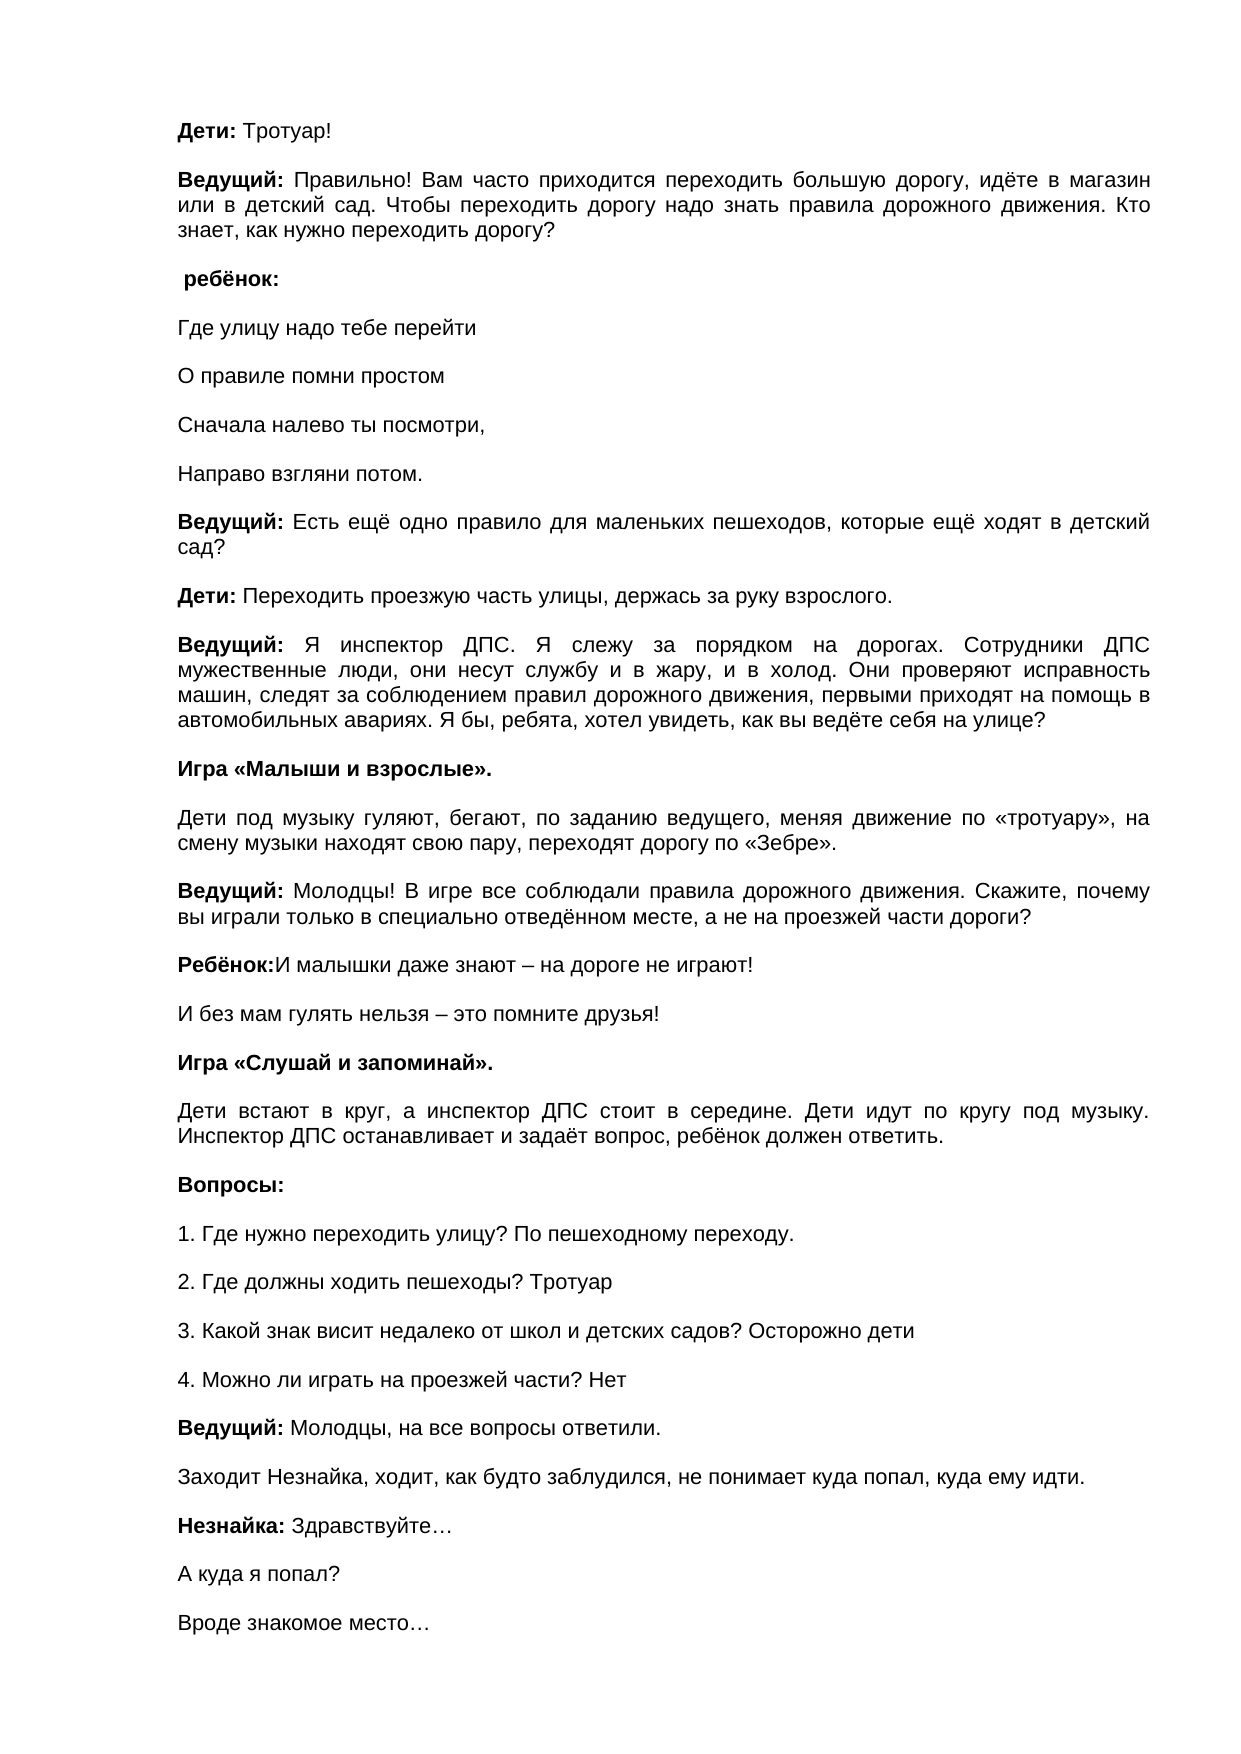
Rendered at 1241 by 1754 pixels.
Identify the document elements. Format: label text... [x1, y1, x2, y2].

text Ведущий: Правильно! Вам часто приходится переходить большую дорогу, идёте в магазин или в детский сад. Чтобы переходить дорогу надо знать правила дорожного движения. Кто знает, как нужно переходить дорогу? [177, 167, 1152, 242]
text Где улицу надо тебе перейти [177, 314, 1152, 340]
text Дети: Тротуар! [177, 118, 1152, 143]
text Направо взгляни потом. [177, 460, 1152, 486]
text Игра «Малыши и взрослые». [177, 756, 1152, 781]
text Ребёнок:И малышки даже знают – на дороге не играют! [177, 952, 1152, 977]
text Ведущий: Молодцы! В игре все соблюдали правила дорожного движения. Скажите, почему вы играли только в специально отведённом месте, а не на проезжей части дороги? [177, 878, 1152, 929]
text Ведущий: Молодцы, на все вопросы ответили. [177, 1415, 1152, 1440]
text Дети: Переходить проезжую часть улицы, держась за руку взрослого. [177, 583, 1152, 608]
text 2. Где должны ходить пешеходы? Тротуар [177, 1269, 1152, 1294]
text ребёнок: [177, 266, 1152, 291]
text Ведущий: Я инспектор ДПС. Я слежу за порядком на дорогах. Сотрудники ДПС мужественные люди, они несут службу и в жару, и в холод. Они проверяют исправность машин, следят за соблюдением правил дорожного движения, первыми приходят на помощь в автомобильных авариях. Я бы, ребята, хотел увидеть, как вы ведёте себя на улице? [177, 632, 1152, 732]
text Игра «Слушай и запоминай». [177, 1049, 1152, 1075]
text 3. Какой знак висит недалеко от школ и детских садов? Осторожно дети [177, 1318, 1152, 1343]
text Незнайка: Здравствуйте… [177, 1512, 1152, 1538]
text 4. Можно ли играть на проезжей части? Нет [177, 1367, 1152, 1392]
text Сначала налево ты посмотри, [177, 412, 1152, 437]
text Дети встают в круг, а инспектор ДПС стоит в середине. Дети идут по кругу под музыку. Инспектор ДПС останавливает и задаёт вопрос, ребёнок должен ответить. [177, 1098, 1152, 1148]
text И без мам гулять нельзя – это помните друзья! [177, 1001, 1152, 1026]
text Заходит Незнайка, ходит, как будто заблудился, не понимает куда попал, куда ему идти. [177, 1464, 1152, 1489]
text Дети под музыку гуляют, бегают, по заданию ведущего, меняя движение по «тротуару», на смену музыки находят свою пару, переходят дорогу по «Зебре». [177, 804, 1152, 855]
text 1. Где нужно переходить улицу? По пешеходному переходу. [177, 1221, 1152, 1246]
text А куда я попал? [177, 1561, 1152, 1586]
text Ведущий: Есть ещё одно правило для маленьких пешеходов, которые ещё ходят в детский сад? [177, 509, 1152, 559]
text Вопросы: [177, 1172, 1152, 1197]
text О правиле помни простом [177, 363, 1152, 388]
text Вроде знакомое место… [177, 1610, 1152, 1635]
